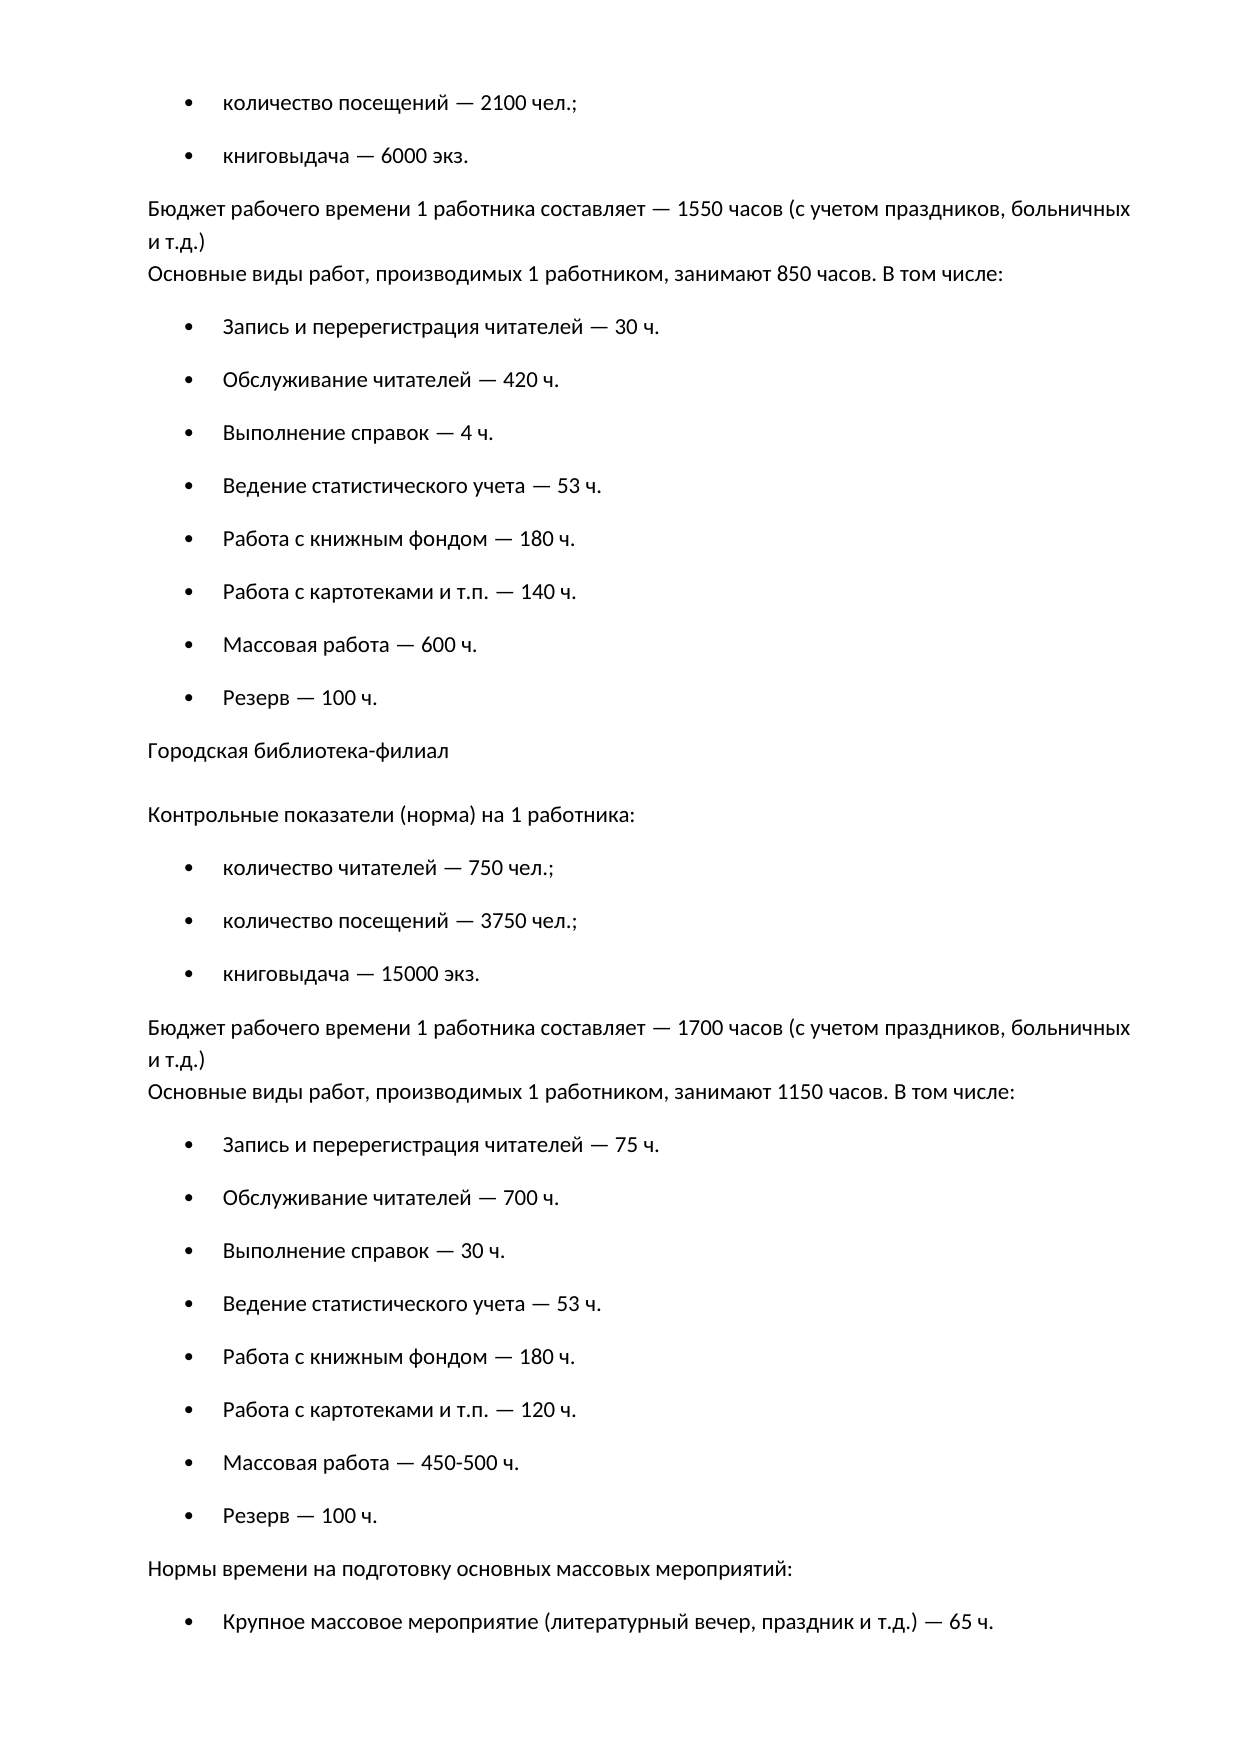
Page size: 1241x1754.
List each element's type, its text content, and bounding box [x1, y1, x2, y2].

list Массовая работа — 600 ч. [185, 630, 1152, 658]
list Работа с картотеками и т.п. — 140 ч. [185, 577, 1152, 605]
list количество посещений — 3750 чел.; [185, 907, 1152, 934]
list Выполнение справок — 4 ч. [185, 418, 1152, 446]
list Ведение статистического учета — 53 ч. [185, 471, 1152, 499]
text Городская библиотека-филиал Контрольные показатели (норма) на 1 работника: [148, 736, 1152, 828]
list Запись и перерегистрация читателей — 30 ч. [185, 312, 1152, 340]
list Обслуживание читателей — 700 ч. [185, 1183, 1152, 1211]
list Ведение статистического учета — 53 ч. [185, 1289, 1152, 1317]
list количество посещений — 2100 чел.; [185, 88, 1152, 117]
list Работа с книжным фондом — 180 ч. [185, 1342, 1152, 1370]
list количество читателей — 750 чел.; [185, 853, 1152, 882]
text Нормы времени на подготовку основных массовых мероприятий: [148, 1554, 1152, 1582]
list Выполнение справок — 30 ч. [185, 1236, 1152, 1264]
list Обслуживание читателей — 420 ч. [185, 365, 1152, 393]
list книговыдача — 6000 экз. [185, 142, 1152, 169]
text Бюджет рабочего времени 1 работника составляет — 1700 часов (с учетом праздников, больничных и т.д.) Основные виды работ, производимых 1 работником, занимают 1150 часов. В том числе: [148, 1013, 1152, 1105]
list Работа с картотеками и т.п. — 120 ч. [185, 1395, 1152, 1423]
list книговыдача — 15000 экз. [185, 959, 1152, 988]
list Крупное массовое мероприятие (литературный вечер, праздник и т.д.) — 65 ч. [185, 1607, 1152, 1635]
list Работа с книжным фондом — 180 ч. [185, 524, 1152, 552]
list Резерв — 100 ч. [185, 1501, 1152, 1529]
list Массовая работа — 450-500 ч. [185, 1448, 1152, 1476]
text Бюджет рабочего времени 1 работника составляет — 1550 часов (с учетом праздников, больничных и т.д.) Основные виды работ, производимых 1 работником, занимают 850 часов. В том числе: [148, 194, 1152, 287]
list Резерв — 100 ч. [185, 683, 1152, 711]
list Запись и перерегистрация читателей — 75 ч. [185, 1130, 1152, 1158]
